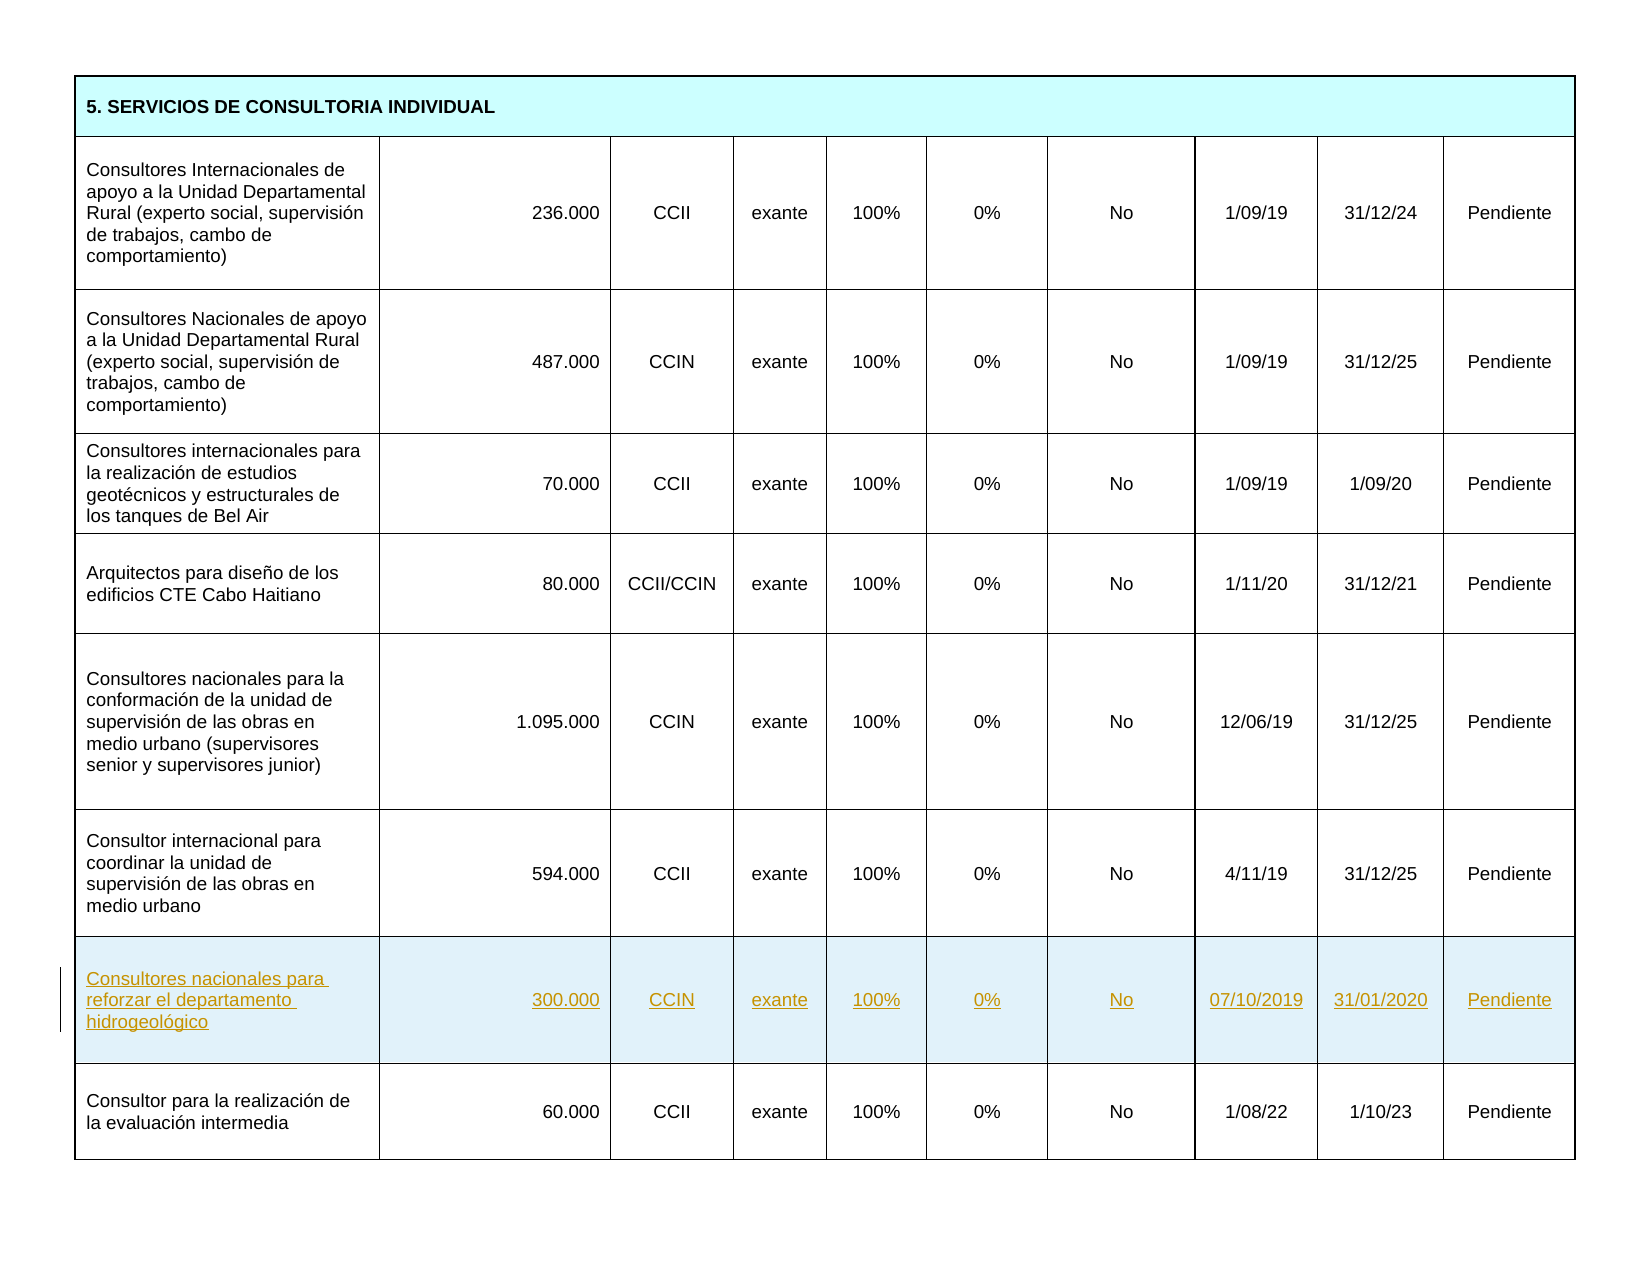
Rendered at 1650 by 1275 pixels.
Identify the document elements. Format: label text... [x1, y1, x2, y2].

table_cell Consultor internacional para coordinar la unidad de supervisión de las obras en medio urbano [76, 810, 379, 936]
table_cell 1/09/19 [1196, 434, 1317, 533]
table_cell 100% [827, 810, 926, 936]
table_cell exante [734, 137, 826, 289]
table_cell 0% [927, 534, 1047, 633]
table_cell exante [734, 534, 826, 633]
table_cell 0% [927, 434, 1047, 533]
table_cell Pendiente [1444, 810, 1574, 936]
table_cell 80.000 [380, 534, 610, 633]
table_cell 31/12/24 [1318, 137, 1443, 289]
table_cell No [1048, 534, 1194, 633]
table_cell 1/09/19 [1196, 137, 1317, 289]
table_cell CCII [611, 137, 733, 289]
table_cell 100% [827, 434, 926, 533]
table_cell Consultor para la realización de la evaluación intermedia [76, 1064, 379, 1159]
table_cell 594.000 [380, 810, 610, 936]
table_cell 1/08/22 [1196, 1064, 1317, 1159]
table_cell CCIN [611, 290, 733, 433]
table_cell 70.000 [380, 434, 610, 533]
table_cell No [1048, 810, 1194, 936]
table_cell 100% [827, 534, 926, 633]
table_cell Consultores internacionales para la realización de estudios geotécnicos y estructurales de los tanques de Bel Air [76, 434, 379, 533]
table_cell 487.000 [380, 290, 610, 433]
table_cell 60.000 [380, 1064, 610, 1159]
table_cell 31/12/25 [1318, 810, 1443, 936]
table_cell CCII [611, 810, 733, 936]
table_cell No [1048, 434, 1194, 533]
table_cell 236.000 [380, 137, 610, 289]
table_cell No [1048, 137, 1194, 289]
table_cell Pendiente [1444, 1064, 1574, 1159]
table_cell 100% [827, 137, 926, 289]
table_cell 100% [827, 290, 926, 433]
table_cell Consultores nacionales para la conformación de la unidad de supervisión de las obras en medio urbano (supervisores senior y supervisores junior) [76, 634, 379, 809]
table_cell 1/10/23 [1318, 1064, 1443, 1159]
table_cell 31/12/25 [1318, 634, 1443, 809]
table_cell Pendiente [1444, 534, 1574, 633]
table_cell exante [734, 1064, 826, 1159]
table_cell 100% [827, 634, 926, 809]
table_cell 0% [927, 137, 1047, 289]
table_cell 12/06/19 [1196, 634, 1317, 809]
table_header 5. SERVICIOS DE CONSULTORIA INDIVIDUAL [76, 77, 1574, 136]
table_cell 1.095.000 [380, 634, 610, 809]
table_cell Pendiente [1444, 434, 1574, 533]
table_cell Consultores Nacionales de apoyo a la Unidad Departamental Rural (experto social, supervisión de trabajos, cambo de comportamiento) [76, 290, 379, 433]
table_cell No [1048, 634, 1194, 809]
table_cell Consultores Internacionales de apoyo a la Unidad Departamental Rural (experto social, supervisión de trabajos, cambo de comportamiento) [76, 137, 379, 289]
table_cell No [1048, 1064, 1194, 1159]
table_cell 31/12/21 [1318, 534, 1443, 633]
table_cell 0% [927, 290, 1047, 433]
table_cell Pendiente [1444, 634, 1574, 809]
table_cell Arquitectos para diseño de los edificios CTE Cabo Haitiano [76, 534, 379, 633]
table_cell 1/09/19 [1196, 290, 1317, 433]
table_cell Pendiente [1444, 137, 1574, 289]
table_cell 1/09/20 [1318, 434, 1443, 533]
table_cell 31/12/25 [1318, 290, 1443, 433]
table_cell No [1048, 290, 1194, 433]
table_cell exante [734, 434, 826, 533]
table_cell 0% [927, 634, 1047, 809]
table_cell CCIN [611, 634, 733, 809]
table_cell 0% [927, 1064, 1047, 1159]
table_cell exante [734, 810, 826, 936]
table_cell 100% [827, 1064, 926, 1159]
table_cell Pendiente [1444, 290, 1574, 433]
table_cell 4/11/19 [1196, 810, 1317, 936]
table_cell CCII/CCIN [611, 534, 733, 633]
table_cell 0% [927, 810, 1047, 936]
table_cell CCII [611, 1064, 733, 1159]
table_cell 1/11/20 [1196, 534, 1317, 633]
table_cell exante [734, 290, 826, 433]
table_cell exante [734, 634, 826, 809]
table_cell CCII [611, 434, 733, 533]
